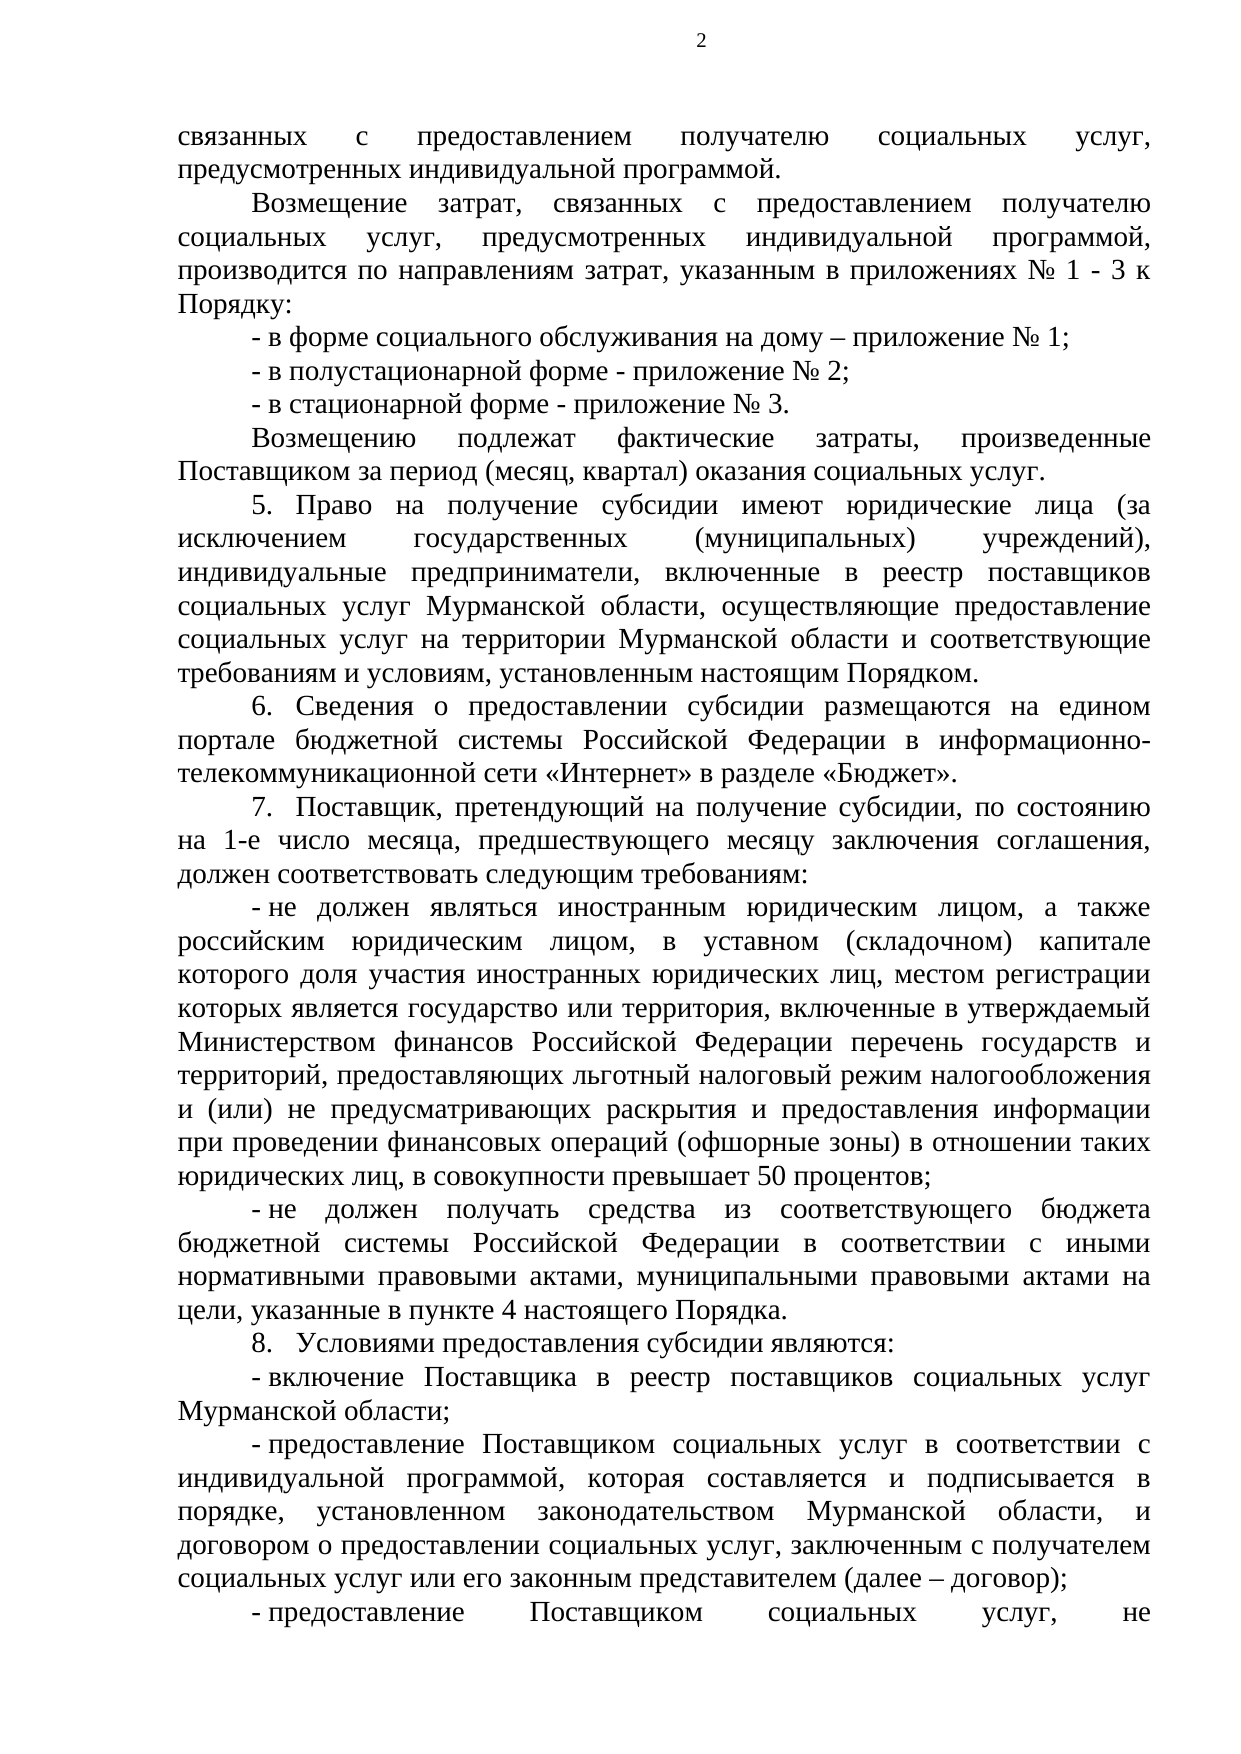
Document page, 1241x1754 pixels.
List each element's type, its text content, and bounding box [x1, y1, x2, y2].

list Сведения о предоставлении субсидии размещаются на едином портале бюджетной системы Российской Федерации в информационно-телекоммуникационной сети «Интернет» в разделе «Бюджет». [177, 688, 1152, 789]
list Условиями предоставления субсидии являются: [177, 1326, 1152, 1359]
text - в форме социального обслуживания на дому – приложение № 1; [177, 319, 1152, 353]
text - включение Поставщика в реестр поставщиков социальных услуг Мурманской области; [177, 1359, 1152, 1426]
text Возмещение затрат, связанных с предоставлением получателю социальных услуг, предусмотренных индивидуальной программой, производится по направлениям затрат, указанным в приложениях № 1 - 3 к Порядку: [177, 185, 1152, 319]
list Право на получение субсидии имеют юридические лица (за исключением государственных (муниципальных) учреждений), индивидуальные предприниматели, включенные в реестр поставщиков социальных услуг Мурманской области, осуществляющие предоставление социальных услуг на территории Мурманской области и соответствующие требованиям и условиям, установленным настоящим Порядком. [177, 487, 1152, 688]
list Поставщик, претендующий на получение субсидии, по состоянию на 1-е число месяца, предшествующего месяцу заключения соглашения, должен соответствовать следующим требованиям: [177, 789, 1152, 889]
text - в полустационарной форме - приложение № 2; [177, 353, 1152, 386]
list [177, 118, 1152, 185]
text - не должен являться иностранным юридическим лицом, а также российским юридическим лицом, в уставном (складочном) капитале которого доля участия иностранных юридических лиц, местом регистрации которых является государство или территория, включенные в утверждаемый Министерством финансов Российской Федерации перечень государств и территорий, предоставляющих льготный налоговый режим налогообложения и (или) не предусматривающих раскрытия и предоставления информации при проведении финансовых операций (офшорные зоны) в отношении таких юридических лиц, в совокупности превышает 50 процентов; [177, 889, 1152, 1191]
text - в стационарной форме - приложение № 3. [177, 386, 1152, 420]
text Возмещению подлежат фактические затраты, произведенные Поставщиком за период (месяц, квартал) оказания социальных услуг. [177, 420, 1152, 487]
text - предоставление Поставщиком социальных услуг в соответствии с индивидуальной программой, которая составляется и подписывается в порядке, установленном законодательством Мурманской области, и договором о предоставлении социальных услуг, заключенным с получателем социальных услуг или его законным представителем (далее – договор); [177, 1426, 1152, 1594]
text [177, 1594, 1152, 1627]
text - не должен получать средства из соответствующего бюджета бюджетной системы Российской Федерации в соответствии с иными нормативными правовыми актами, муниципальными правовыми актами на цели, указанные в пункте 4 настоящего Порядка. [177, 1191, 1152, 1326]
